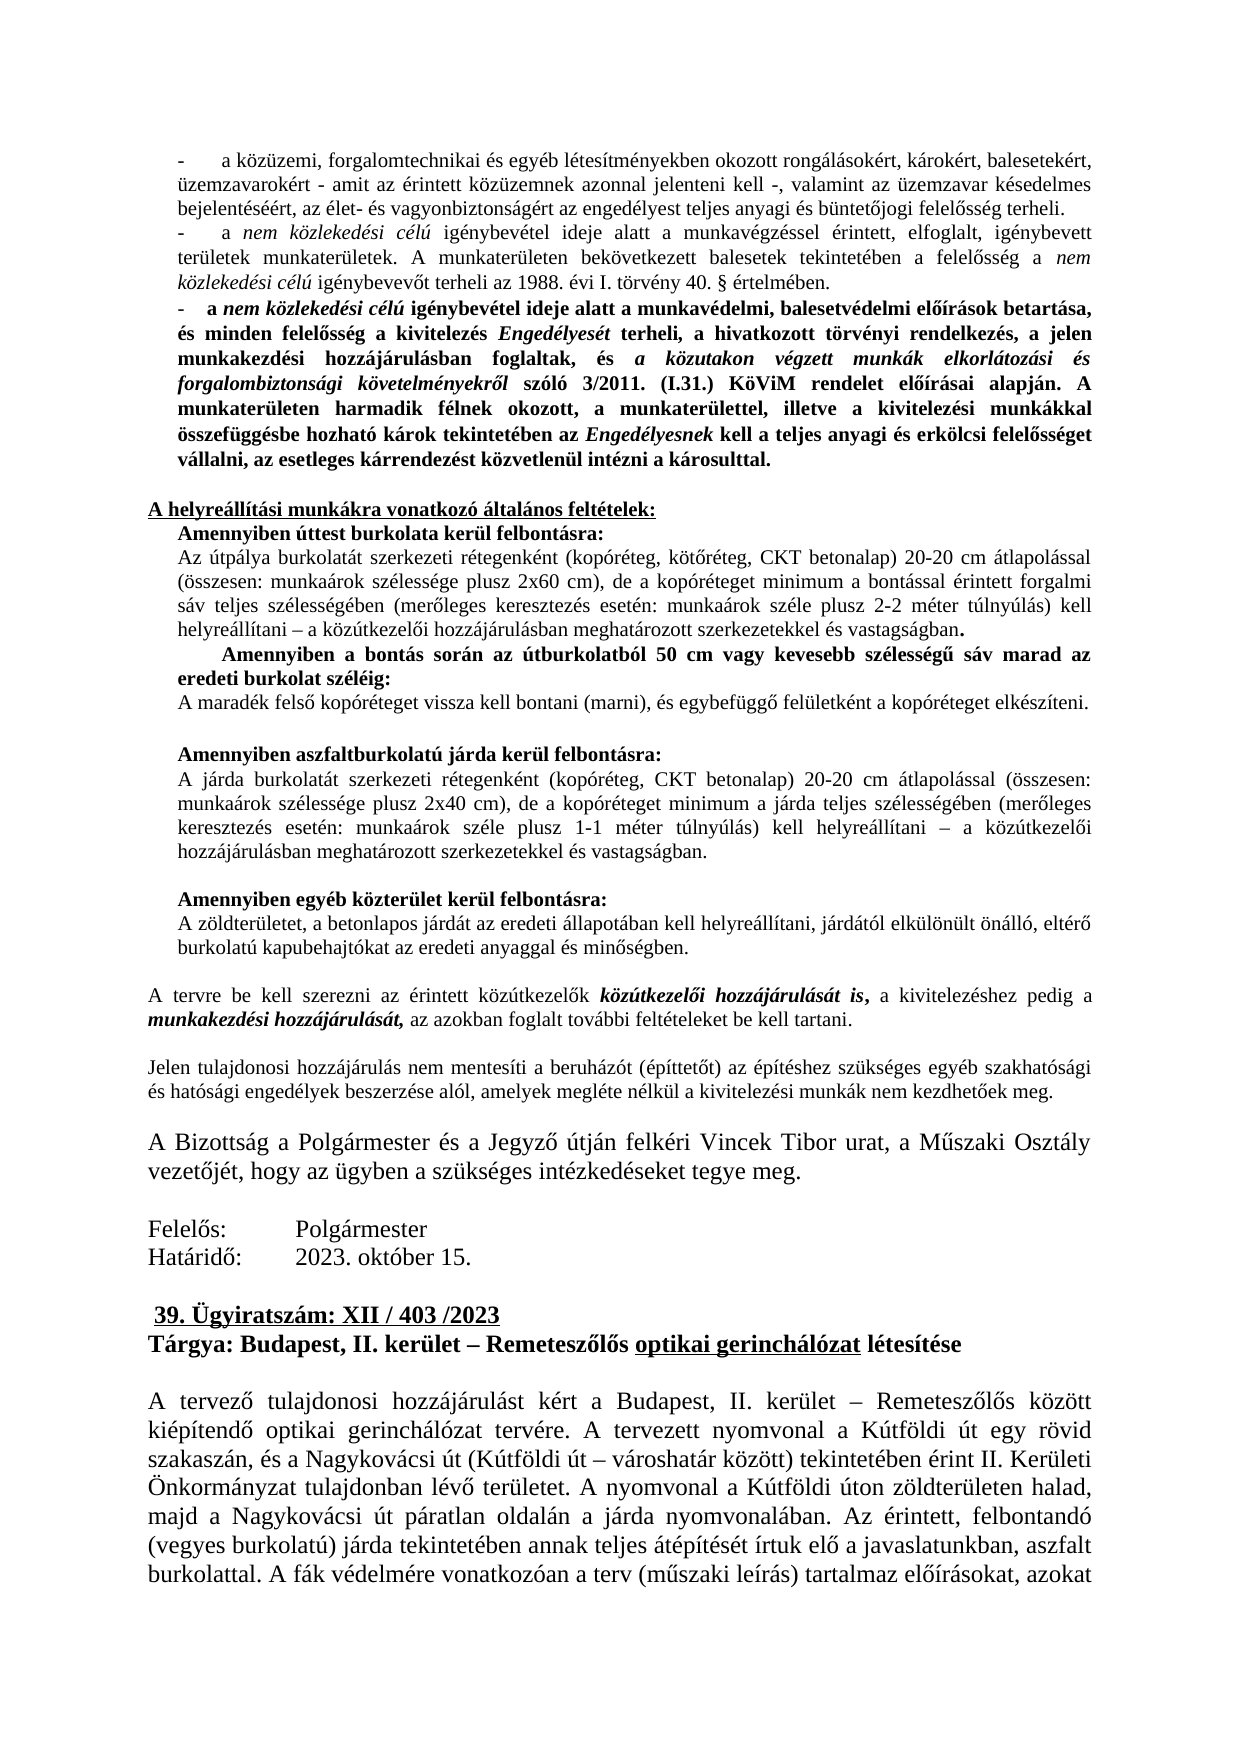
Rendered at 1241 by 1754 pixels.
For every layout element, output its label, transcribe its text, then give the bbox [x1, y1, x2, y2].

text A maradék felső kopóréteget vissza kell bontani (marni), és egybefüggő felületként a kopóréteget elkészíteni. [177, 689, 1093, 714]
text Tárgya: Budapest, II. kerület – Remeteszőlős optikai gerinchálózat létesítése [148, 1329, 1093, 1357]
text 39. Ügyiratszám: XII / 403 /2023 [154, 1300, 1093, 1329]
text Jelen tulajdonosi hozzájárulás nem mentesíti a beruházót (építtetőt) az építéshez szükséges egyéb szakhatósági és hatósági engedélyek beszerzése alól, amelyek megléte nélkül a kivitelezési munkák nem kezdhetőek meg. [148, 1055, 1093, 1103]
text A zöldterületet, a betonlapos járdát az eredeti állapotában kell helyreállítani, járdától elkülönült önálló, eltérő burkolatú kapubehajtókat az eredeti anyaggal és minőségben. [177, 911, 1093, 959]
text A járda burkolatát szerkezeti rétegenként (kopóréteg, CKT betonalap) 20-20 cm átlapolással (összesen: munkaárok szélessége plusz 2x40 cm), de a kopóréteget minimum a járda teljes szélességében (merőleges keresztezés esetén: munkaárok széle plusz 1-1 méter túlnyúlás) kell helyreállítani – a közútkezelői hozzájárulásban meghatározott szerkezetekkel és vastagságban. [177, 766, 1093, 863]
text Határidő: 2023. október 15. [148, 1242, 1093, 1271]
list a nem közlekedési célú igénybevétel ideje alatt a munkavédelmi, balesetvédelmi előírások betartása, és minden felelősség a kivitelezés Engedélyesét terheli, a hivatkozott törvényi rendelkezés, a jelen munkakezdési hozzájárulásban foglaltak, és a közutakon végzett munkák elkorlátozási és forgalombiztonsági követelményekről szóló 3/2011. (I.31.) KöViM rendelet előírásai alapján. A munkaterületen harmadik félnek okozott, a munkaterülettel, illetve a kivitelezési munkákkal összefüggésbe hozható károk tekintetében az Engedélyesnek kell a teljes anyagi és erkölcsi felelősséget vállalni, az esetleges kárrendezést közvetlenül intézni a károsulttal. [177, 295, 1093, 471]
text A tervre be kell szerezni az érintett közútkezelők közútkezelői hozzájárulását is, a kivitelezéshez pedig a munkakezdési hozzájárulását, az azokban foglalt további feltételeket be kell tartani. [148, 983, 1093, 1031]
list a nem közlekedési célú igénybevétel ideje alatt a munkavégzéssel érintett, elfoglalt, igénybevett területek munkaterületek. A munkaterületen bekövetkezett balesetek tekintetében a felelősség a nem közlekedési célú igénybevevőt terheli az 1988. évi I. törvény 40. § értelmében. [177, 220, 1093, 294]
text Amennyiben a bontás során az útburkolatból 50 cm vagy kevesebb szélességű sáv marad az eredeti burkolat széléig: [177, 641, 1093, 689]
text A helyreállítási munkákra vonatkozó általános feltételek: [148, 497, 1093, 521]
text Amennyiben egyéb közterület kerül felbontásra: [177, 887, 1093, 911]
text Amennyiben úttest burkolata kerül felbontásra: [177, 521, 1093, 545]
text Felelős: Polgármester [148, 1214, 1093, 1242]
text Az útpálya burkolatát szerkezeti rétegenként (kopóréteg, kötőréteg, CKT betonalap) 20-20 cm átlapolással (összesen: munkaárok szélessége plusz 2x60 cm), de a kopóréteget minimum a bontással érintett forgalmi sáv teljes szélességében (merőleges keresztezés esetén: munkaárok széle plusz 2-2 méter túlnyúlás) kell helyreállítani – a közútkezelői hozzájárulásban meghatározott szerkezetekkel és vastagságban. [177, 545, 1093, 641]
list a közüzemi, forgalomtechnikai és egyéb létesítményekben okozott rongálásokért, károkért, balesetekért, üzemzavarokért - amit az érintett közüzemnek azonnal jelenteni kell -, valamint az üzemzavar késedelmes bejelentéséért, az élet- és vagyonbiztonságért az engedélyest teljes anyagi és büntetőjogi felelősség terheli. [177, 148, 1093, 220]
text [148, 1386, 1093, 1587]
text Amennyiben aszfaltburkolatú járda kerül felbontásra: [177, 742, 1093, 766]
text A Bizottság a Polgármester és a Jegyző útján felkéri Vincek Tibor urat, a Műszaki Osztály vezetőjét, hogy az ügyben a szükséges intézkedéseket tegye meg. [148, 1127, 1093, 1185]
